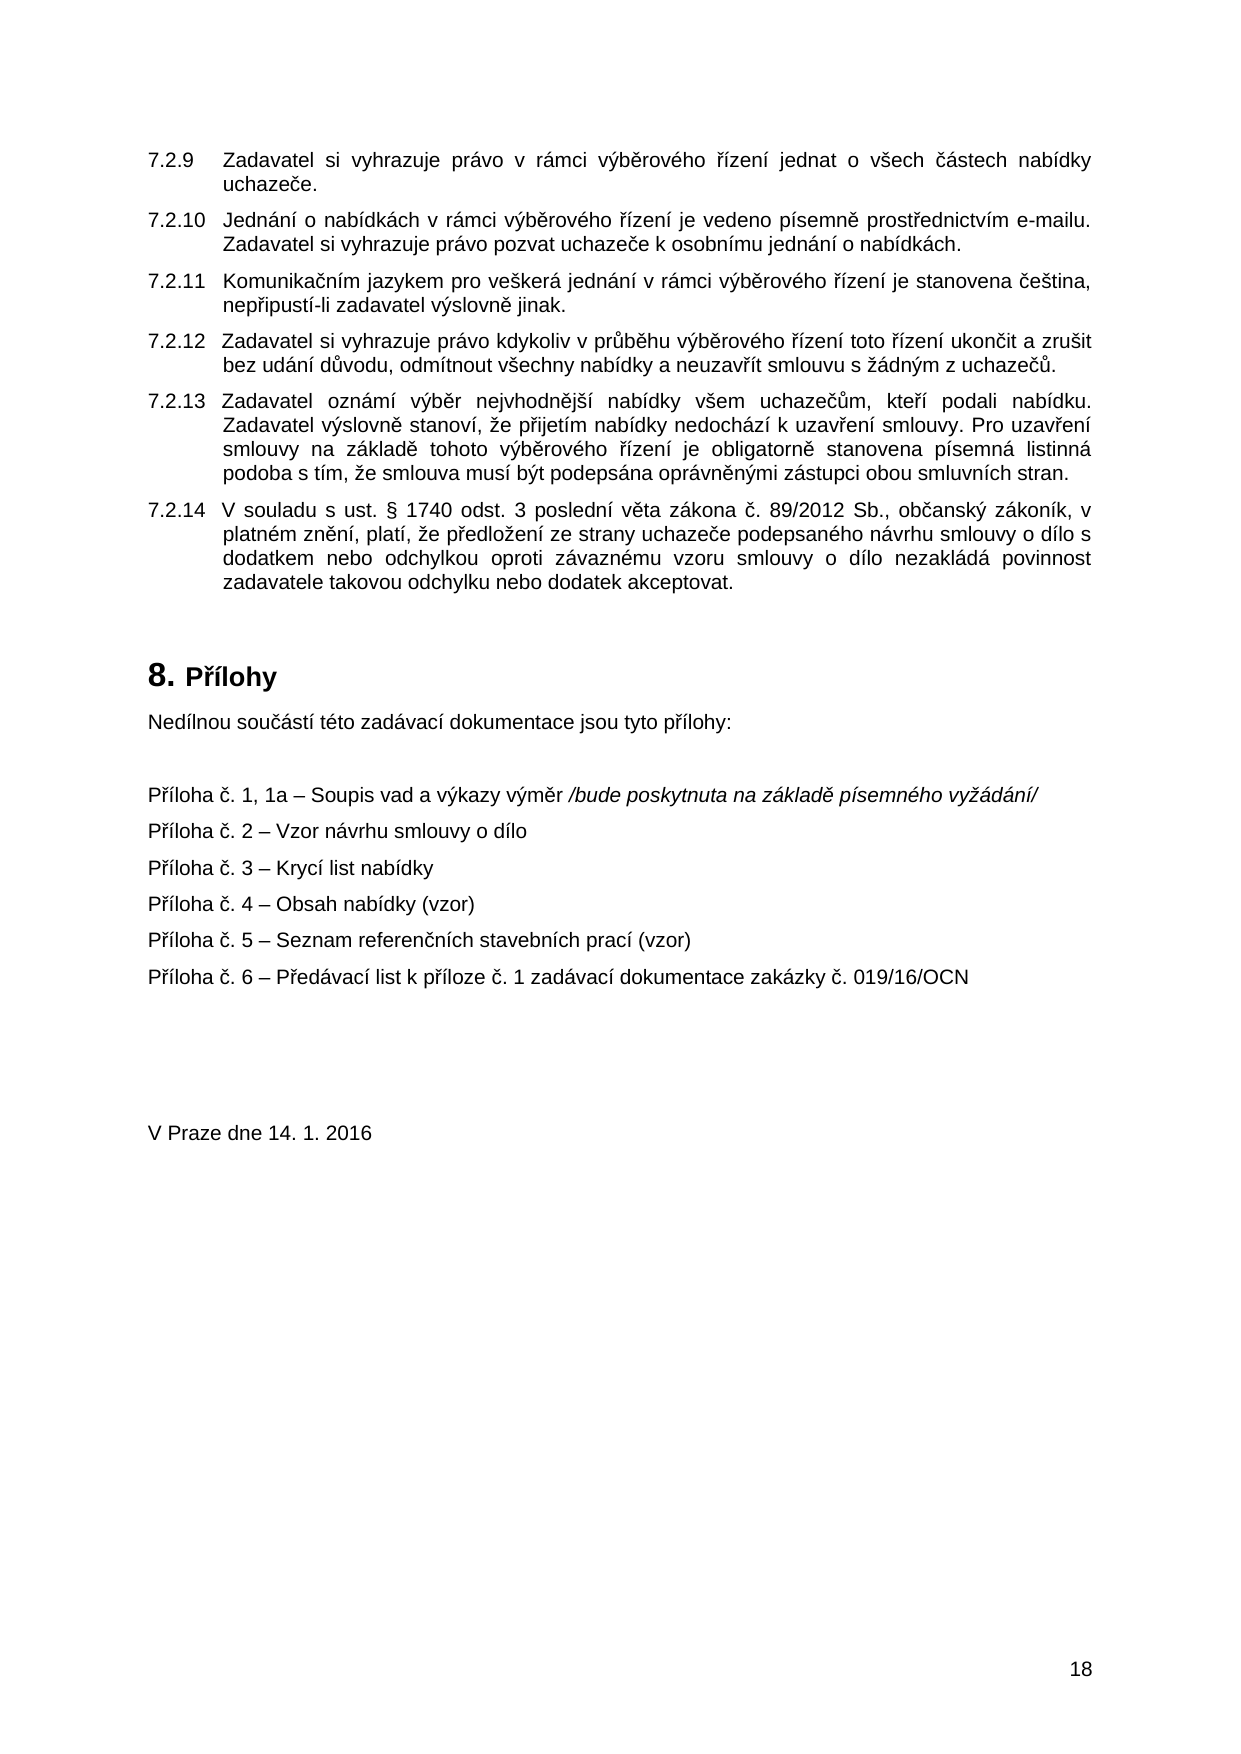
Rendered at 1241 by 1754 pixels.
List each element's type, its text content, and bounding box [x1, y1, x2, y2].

text Příloha č. 6 – Předávací list k příloze č. 1 zadávací dokumentace zakázky č. 019/16/OCN [148, 965, 1093, 989]
list Příloha č. 4 – Obsah nabídky (vzor) [148, 892, 1093, 916]
list V souladu s ust. § 1740 odst. 3 poslední věta zákona č. 89/2012 Sb., občanský zákoník, v platném znění, platí, že předložení ze strany uchazeče podepsaného návrhu smlouvy o dílo s dodatkem nebo odchylkou oproti závaznému vzoru smlouvy o dílo nezakládá povinnost zadavatele takovou odchylku nebo dodatek akceptovat. [148, 498, 1093, 593]
list Komunikačním jazykem pro veškerá jednání v rámci výběrového řízení je stanovena čeština, nepřipustí-li zadavatel výslovně jinak. [148, 268, 1093, 316]
text V Praze dne 14. 1. 2016 [148, 1121, 1093, 1144]
list Příloha č. 2 – Vzor návrhu smlouvy o dílo [148, 819, 1093, 843]
list Jednání o nabídkách v rámci výběrového řízení je vedeno písemně prostřednictvím e-mailu. Zadavatel si vyhrazuje právo pozvat uchazeče k osobnímu jednání o nabídkách. [148, 208, 1093, 256]
text Nedílnou součástí této zadávací dokumentace jsou tyto přílohy: [148, 709, 1093, 733]
list Zadavatel si vyhrazuje právo v rámci výběrového řízení jednat o všech částech nabídky uchazeče. [148, 148, 1093, 196]
list Příloha č. 5 – Seznam referenčních stavebních prací (vzor) [148, 928, 1093, 952]
list Příloha č. 1, 1a – Soupis vad a výkazy výměr /bude poskytnuta na základě písemného vyžádání/ [148, 782, 1093, 806]
list Zadavatel si vyhrazuje právo kdykoliv v průběhu výběrového řízení toto řízení ukončit a zrušit bez udání důvodu, odmítnout všechny nabídky a neuzavřít smlouvu s žádným z uchazečů. [148, 329, 1093, 377]
list Příloha č. 3 – Krycí list nabídky [148, 855, 1093, 879]
list Zadavatel oznámí výběr nejvhodnější nabídky všem uchazečům, kteří podali nabídku. Zadavatel výslovně stanoví, že přijetím nabídky nedochází k uzavření smlouvy. Pro uzavření smlouvy na základě tohoto výběrového řízení je obligatorně stanovena písemná listinná podoba s tím, že smlouva musí být podepsána oprávněnými zástupci obou smluvních stran. [148, 389, 1093, 485]
subtitle Přílohy [148, 655, 1093, 693]
